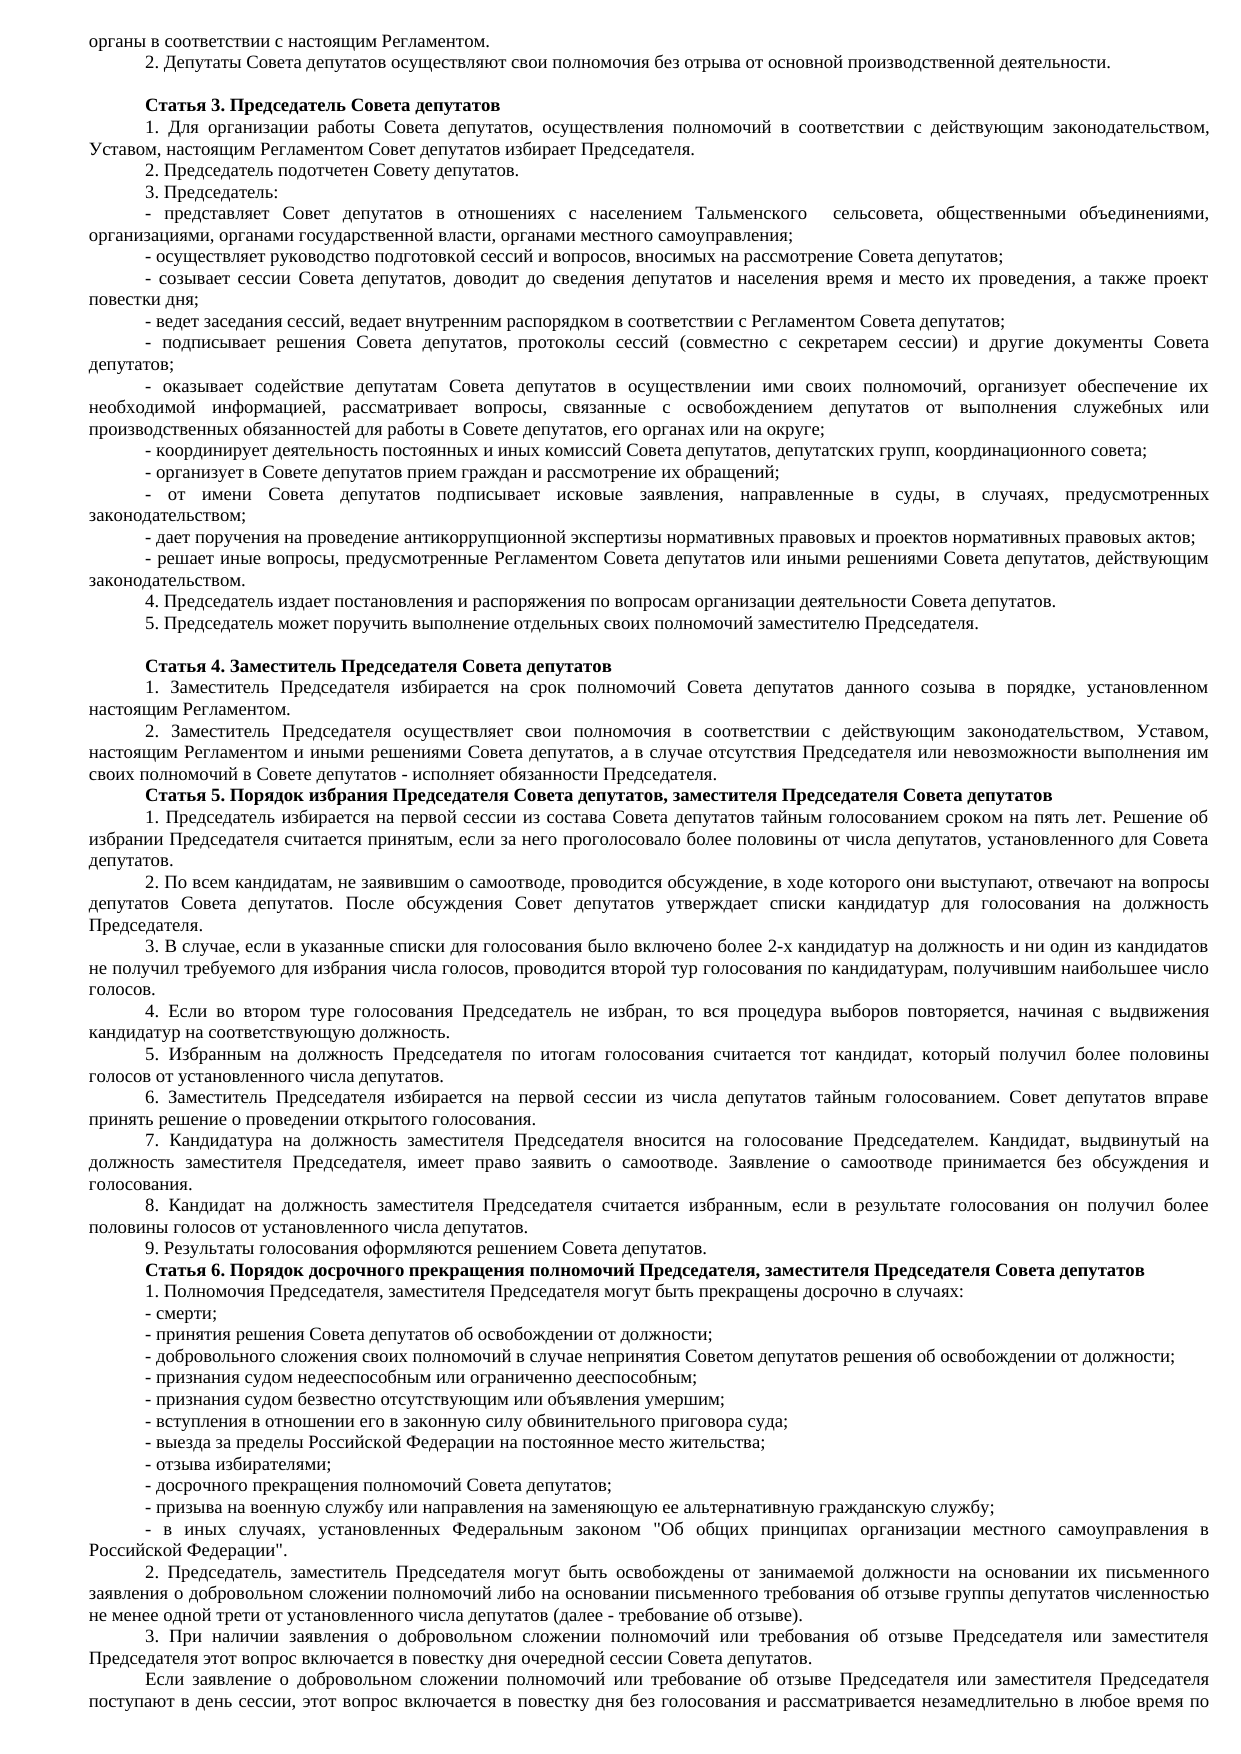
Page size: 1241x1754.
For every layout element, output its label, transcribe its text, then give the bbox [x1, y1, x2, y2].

text 1. Председатель избирается на первой сессии из состава Совета депутатов тайным голосованием сроком на пять лет. Решение об избрании Председателя считается принятым, если за него проголосовало более половины от числа депутатов, установленного для Совета депутатов. [89, 806, 1211, 871]
text 4. Если во втором туре голосования Председатель не избран, то вся процедура выборов повторяется, начиная с выдвижения кандидатур на соответствующую должность. [89, 1000, 1211, 1043]
text - в иных случаях, установленных Федеральным законом "Об общих принципах организации местного самоуправления в Российской Федерации". [89, 1517, 1211, 1561]
text - признания судом недееспособным или ограниченно дееспособным; [89, 1366, 1211, 1388]
text 7. Кандидатура на должность заместителя Председателя вносится на голосование Председателем. Кандидат, выдвинутый на должность заместителя Председателя, имеет право заявить о самоотводе. Заявление о самоотводе принимается без обсуждения и голосования. [89, 1129, 1211, 1194]
text 8. Кандидат на должность заместителя Председателя считается избранным, если в результате голосования он получил более половины голосов от установленного числа депутатов. [89, 1194, 1211, 1237]
text 2. Председатель подотчетен Совету депутатов. [89, 159, 1211, 181]
text Статья 5. Порядок избрания Председателя Совета депутатов, заместителя Председателя Совета депутатов [89, 784, 1211, 806]
text - организует в Совете депутатов прием граждан и рассмотрение их обращений; [89, 461, 1211, 482]
text 3. В случае, если в указанные списки для голосования было включено более 2-х кандидатур на должность и ни один из кандидатов не получил требуемого для избрания числа голосов, проводится второй тур голосования по кандидатурам, получившим наибольшее число голосов. [89, 935, 1211, 1000]
text - призыва на военную службу или направления на заменяющую ее альтернативную гражданскую службу; [89, 1496, 1211, 1517]
text 2. Председатель, заместитель Председателя могут быть освобождены от занимаемой должности на основании их письменного заявления о добровольном сложении полномочий либо на основании письменного требования об отзыве группы депутатов численностью не менее одной трети от установленного числа депутатов (далее - требование об отзыве). [89, 1561, 1211, 1625]
text 3. Председатель: [89, 181, 1211, 202]
text Статья 3. Председатель Совета депутатов [89, 94, 1211, 116]
text 4. Председатель издает постановления и распоряжения по вопросам организации деятельности Совета депутатов. [89, 590, 1211, 612]
text - представляет Совет депутатов в отношениях с населением Тальменского сельсовета, общественными объединениями, организациями, органами государственной власти, органами местного самоуправления; [89, 202, 1211, 245]
text 2. Депутаты Совета депутатов осуществляют свои полномочия без отрыва от основной производственной деятельности. [89, 51, 1211, 73]
text 3. При наличии заявления о добровольном сложении полномочий или требования об отзыве Председателя или заместителя Председателя этот вопрос включается в повестку дня очередной сессии Совета депутатов. [89, 1625, 1211, 1668]
text - подписывает решения Совета депутатов, протоколы сессий (совместно с секретарем сессии) и другие документы Совета депутатов; [89, 331, 1211, 374]
text Статья 6. Порядок досрочного прекращения полномочий Председателя, заместителя Председателя Совета депутатов [89, 1259, 1211, 1280]
text - ведет заседания сессий, ведает внутренним распорядком в соответствии с Регламентом Совета депутатов; [89, 310, 1211, 331]
text 1. Для организации работы Совета депутатов, осуществления полномочий в соответствии с действующим законодательством, Уставом, настоящим Регламентом Совет депутатов избирает Председателя. [89, 116, 1211, 159]
text - добровольного сложения своих полномочий в случае непринятия Советом депутатов решения об освобождении от должности; [89, 1345, 1211, 1366]
text - признания судом безвестно отсутствующим или объявления умершим; [89, 1388, 1211, 1409]
text - созывает сессии Совета депутатов, доводит до сведения депутатов и населения время и место их проведения, а также проект повестки дня; [89, 267, 1211, 310]
text - оказывает содействие депутатам Совета депутатов в осуществлении ими своих полномочий, организует обеспечение их необходимой информацией, рассматривает вопросы, связанные с освобождением депутатов от выполнения служебных или производственных обязанностей для работы в Совете депутатов, его органах или на округе; [89, 374, 1211, 439]
text 1. Полномочия Председателя, заместителя Председателя могут быть прекращены досрочно в случаях: [89, 1280, 1211, 1302]
text - осуществляет руководство подготовкой сессий и вопросов, вносимых на рассмотрение Совета депутатов; [89, 245, 1211, 267]
text - отзыва избирателями; [89, 1453, 1211, 1474]
text - решает иные вопросы, предусмотренные Регламентом Совета депутатов или иными решениями Совета депутатов, действующим законодательством. [89, 547, 1211, 590]
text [89, 1668, 1211, 1711]
text - выезда за пределы Российской Федерации на постоянное место жительства; [89, 1431, 1211, 1453]
text Статья 4. Заместитель Председателя Совета депутатов [89, 655, 1211, 676]
text - принятия решения Совета депутатов об освобождении от должности; [89, 1323, 1211, 1345]
text 2. По всем кандидатам, не заявившим о самоотводе, проводится обсуждение, в ходе которого они выступают, отвечают на вопросы депутатов Совета депутатов. После обсуждения Совет депутатов утверждает списки кандидатур для голосования на должность Председателя. [89, 871, 1211, 935]
text - координирует деятельность постоянных и иных комиссий Совета депутатов, депутатских групп, координационного совета; [89, 439, 1211, 461]
text 5. Избранным на должность Председателя по итогам голосования считается тот кандидат, который получил более половины голосов от установленного числа депутатов. [89, 1043, 1211, 1086]
text - досрочного прекращения полномочий Совета депутатов; [89, 1474, 1211, 1496]
text 6. Заместитель Председателя избирается на первой сессии из числа депутатов тайным голосованием. Совет депутатов вправе принять решение о проведении открытого голосования. [89, 1086, 1211, 1129]
text - смерти; [89, 1302, 1211, 1323]
text - вступления в отношении его в законную силу обвинительного приговора суда; [89, 1409, 1211, 1431]
text 9. Результаты голосования оформляются решением Совета депутатов. [89, 1237, 1211, 1259]
text - дает поручения на проведение антикоррупционной экспертизы нормативных правовых и проектов нормативных правовых актов; [89, 526, 1211, 547]
text 5. Председатель может поручить выполнение отдельных своих полномочий заместителю Председателя. [89, 612, 1211, 633]
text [89, 29, 1211, 51]
text - от имени Совета депутатов подписывает исковые заявления, направленные в суды, в случаях, предусмотренных законодательством; [89, 482, 1211, 526]
text 2. Заместитель Председателя осуществляет свои полномочия в соответствии с действующим законодательством, Уставом, настоящим Регламентом и иными решениями Совета депутатов, а в случае отсутствия Председателя или невозможности выполнения им своих полномочий в Совете депутатов - исполняет обязанности Председателя. [89, 719, 1211, 784]
text 1. Заместитель Председателя избирается на срок полномочий Совета депутатов данного созыва в порядке, установленном настоящим Регламентом. [89, 676, 1211, 719]
